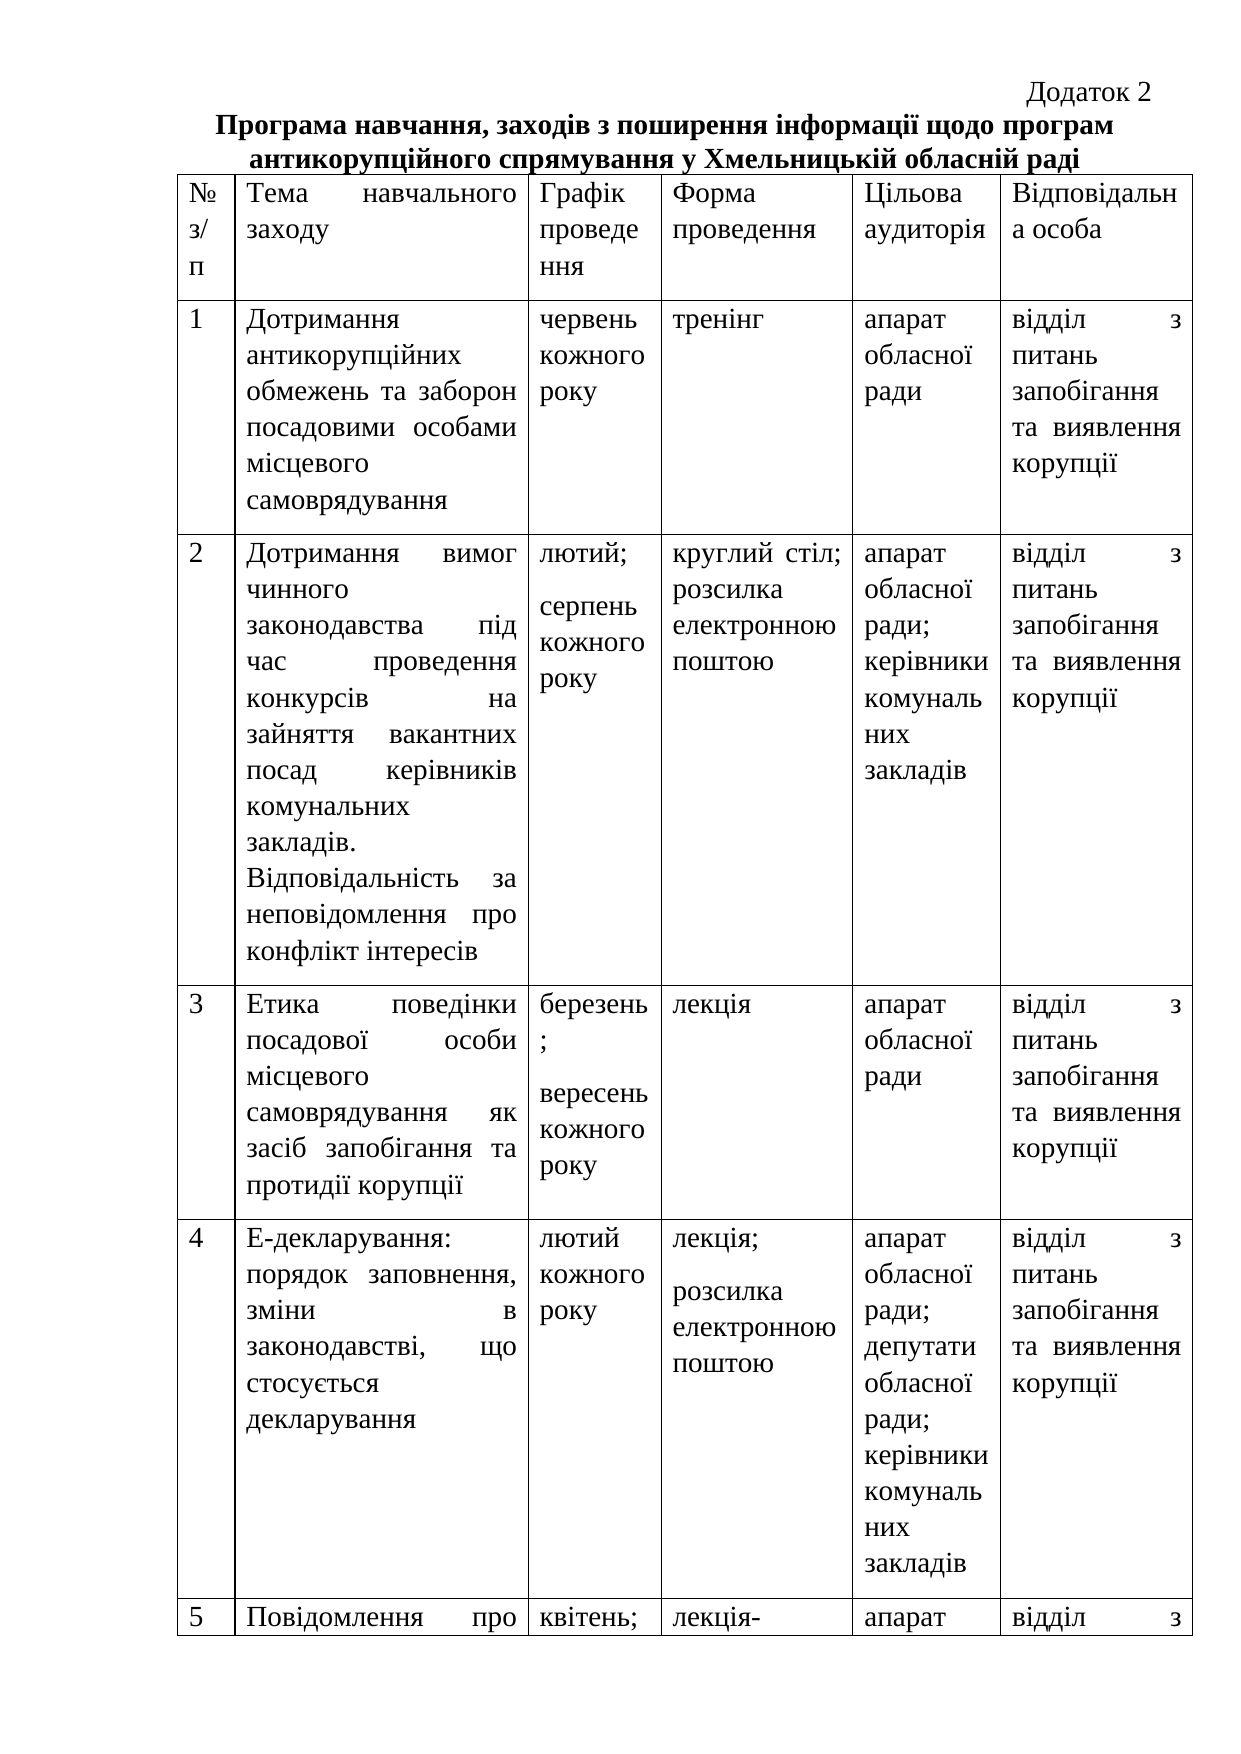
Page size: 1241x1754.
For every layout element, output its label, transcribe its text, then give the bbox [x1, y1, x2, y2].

table_cell відділ з питань запобігання та виявлення корупції [1001, 1220, 1192, 1598]
table_cell тренінг [662, 301, 852, 534]
table_cell березень; вересень кожного року [529, 986, 661, 1219]
table_cell 1 [178, 301, 234, 534]
table_cell лекція [662, 986, 852, 1219]
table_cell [1001, 1599, 1192, 1635]
table_cell відділ з питань запобігання та виявлення корупції [1001, 301, 1192, 534]
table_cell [236, 1599, 528, 1635]
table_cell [853, 1599, 1000, 1635]
table_cell круглий стіл; розсилка електронною поштою [662, 535, 852, 985]
table_cell 2 [178, 535, 234, 985]
table_cell 5 [178, 1599, 234, 1635]
table_cell червень кожного року [529, 301, 661, 534]
table_cell апарат обласної ради [853, 301, 1000, 534]
table_cell Дотримання вимог чинного законодавства під час проведення конкурсів на зайняття вакантних посад керівників комунальних закладів. Відповідальність за неповідомлення про конфлікт інтересів [236, 535, 528, 985]
table_cell Е-декларування: порядок заповнення, зміни в законодавстві, що стосується декларування [236, 1220, 528, 1598]
table_cell 4 [178, 1220, 234, 1598]
table_header Цільова аудиторія [853, 175, 1000, 300]
table_header № з/п [178, 175, 234, 300]
table_cell Етика поведінки посадової особи місцевого самоврядування як засіб запобігання та протидії корупції [236, 986, 528, 1219]
table_cell апарат обласної ради; керівники комунальних закладів [853, 535, 1000, 985]
table_cell Дотримання антикорупційних обмежень та заборон посадовими особами місцевого самоврядування [236, 301, 528, 534]
table_cell 3 [178, 986, 234, 1219]
table_header Тема навчального заходу [236, 175, 528, 300]
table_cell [529, 1599, 661, 1635]
table_cell відділ з питань запобігання та виявлення корупції [1001, 535, 1192, 985]
table_cell лютий; серпень кожного року [529, 535, 661, 985]
table_cell лекція; розсилка електронною поштою [662, 1220, 852, 1598]
table_header Графік проведення [529, 175, 661, 300]
table_header Форма проведення [662, 175, 852, 300]
table_cell апарат обласної ради [853, 986, 1000, 1219]
table_cell відділ з питань запобігання та виявлення корупції [1001, 986, 1192, 1219]
table_cell лютий кожного року [529, 1220, 661, 1598]
table_header Відповідальна особа [1001, 175, 1192, 300]
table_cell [662, 1599, 852, 1635]
table_cell апарат обласної ради; депутати обласної ради; керівники комунальних закладів [853, 1220, 1000, 1598]
